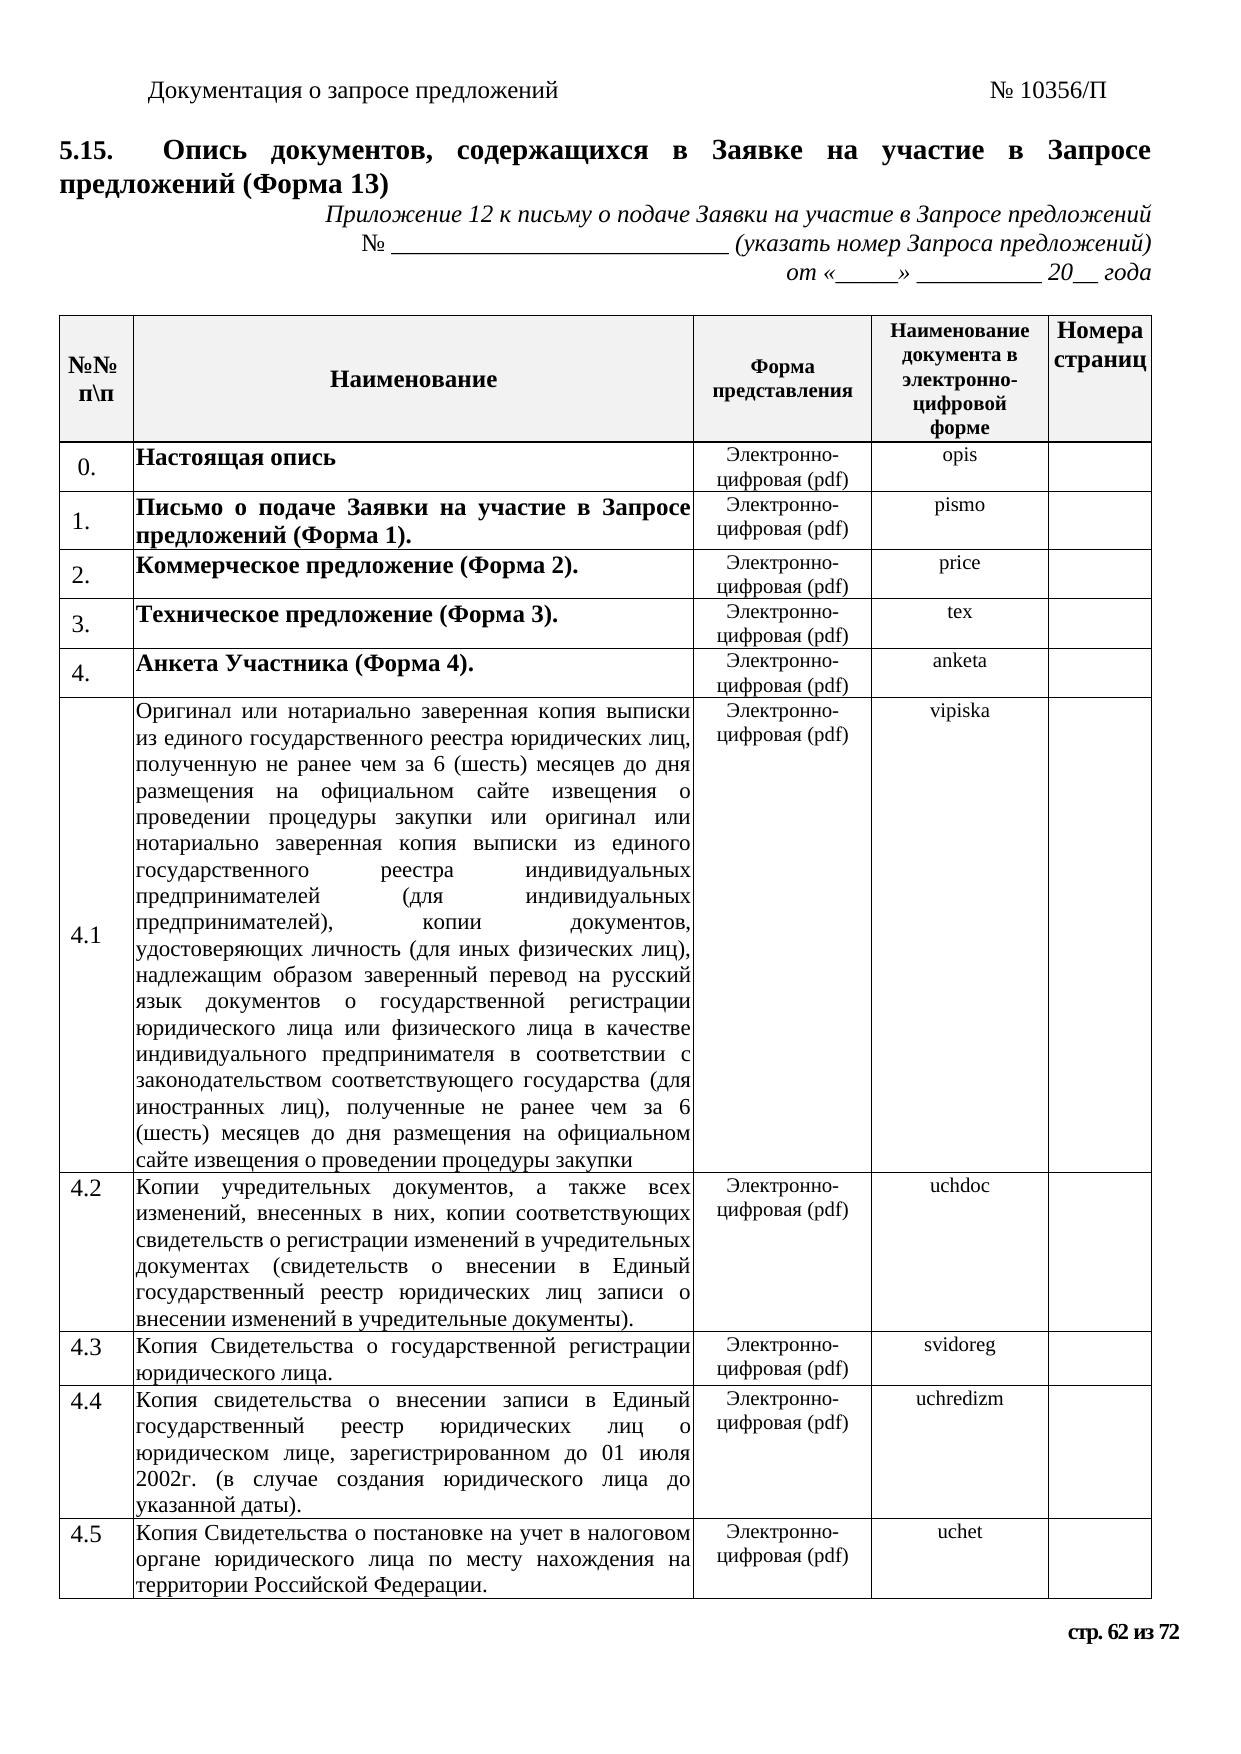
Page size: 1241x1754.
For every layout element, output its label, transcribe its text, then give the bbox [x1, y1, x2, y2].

table_cell price [872, 550, 1048, 598]
text Приложение 12 к письму о подаче Заявки на участие в Запросе предложений [148, 199, 1152, 228]
table_cell Электронно-цифровая (pdf) [694, 1519, 871, 1598]
table_cell Электронно-цифровая (pdf) [694, 698, 871, 1172]
table_header Номера страниц [1049, 316, 1151, 441]
table_cell opis [872, 443, 1048, 491]
table_cell [1049, 443, 1151, 491]
table_cell Копия свидетельства о внесении записи в Единый государственный реестр юридических лиц о юридическом лице, зарегистрированном до 01 июля 2002г. (в случае создания юридического лица до указанной даты). [134, 1386, 693, 1518]
table_cell vipiska [872, 698, 1048, 1172]
text Опись документов, содержащихся в Заявке на участие в Запросе предложений (Форма 13) [59, 132, 1152, 199]
table_cell uchet [872, 1519, 1048, 1598]
table_cell [1049, 649, 1151, 697]
table_cell Электронно-цифровая (pdf) [694, 443, 871, 491]
table_header Форма представления [694, 316, 871, 441]
table_cell Копия Свидетельства о государственной регистрации юридического лица. [134, 1332, 693, 1385]
table_cell 4.3 [60, 1332, 133, 1385]
table_cell 4.4 [60, 1386, 133, 1518]
table_cell uchdoc [872, 1173, 1048, 1331]
table_cell [1049, 550, 1151, 598]
table_cell Настоящая опись [134, 443, 693, 491]
table_cell Электронно-цифровая (pdf) [694, 599, 871, 647]
table_cell Электронно-цифровая (pdf) [694, 649, 871, 697]
table_cell [60, 550, 133, 598]
table_cell anketa [872, 649, 1048, 697]
table_cell Электронно-цифровая (pdf) [694, 1173, 871, 1331]
table_header Наименование [134, 316, 693, 441]
table_cell [60, 599, 133, 647]
table_cell [60, 649, 133, 697]
table_cell [1049, 1332, 1151, 1385]
table_cell [1049, 599, 1151, 647]
table_cell pismo [872, 492, 1048, 549]
table_cell Электронно-цифровая (pdf) [694, 492, 871, 549]
table_cell [1049, 1386, 1151, 1518]
table_cell Анкета Участника (Форма 4). [134, 649, 693, 697]
table_cell tex [872, 599, 1048, 647]
table_header №№ п\п [60, 316, 133, 441]
table_cell Коммерческое предложение (Форма 2). [134, 550, 693, 598]
table_cell [1049, 698, 1151, 1172]
table_cell Письмо о подаче Заявки на участие в Запросе предложений (Форма 1). [134, 492, 693, 549]
table_cell [1049, 1519, 1151, 1598]
table_cell Электронно-цифровая (pdf) [694, 1332, 871, 1385]
table_cell Копия Свидетельства о постановке на учет в налоговом органе юридического лица по месту нахождения на территории Российской Федерации. [134, 1519, 693, 1598]
text от «_____» __________ 20__ года [148, 257, 1152, 286]
table_cell 4.2 [60, 1173, 133, 1331]
table_cell [1049, 1173, 1151, 1331]
table_cell Электронно-цифровая (pdf) [694, 550, 871, 598]
table_cell Копии учредительных документов, а также всех изменений, внесенных в них, копии соответствующих свидетельств о регистрации изменений в учредительных документах (свидетельств о внесении в Единый государственный реестр юридических лиц записи о внесении изменений в учредительные документы). [134, 1173, 693, 1331]
table_cell uchredizm [872, 1386, 1048, 1518]
table_cell Техническое предложение (Форма 3). [134, 599, 693, 647]
table_cell Электронно-цифровая (pdf) [694, 1386, 871, 1518]
table_cell [60, 492, 133, 549]
table_cell [60, 443, 133, 491]
table_cell 4.5 [60, 1519, 133, 1598]
table_header Наименование документа в электронно-цифровой форме [872, 316, 1048, 441]
table_cell [1049, 492, 1151, 549]
text № ___________________________ (указать номер Запроса предложений) [148, 228, 1152, 257]
table_cell svidoreg [872, 1332, 1048, 1385]
table_cell 4.1 [60, 698, 133, 1172]
table_cell Оригинал или нотариально заверенная копия выписки из единого государственного реестра юридических лиц, полученную не ранее чем за 6 (шесть) месяцев до дня размещения на официальном сайте извещения о проведении процедуры закупки или оригинал или нотариально заверенная копия выписки из единого государственного реестра индивидуальных предпринимателей (для индивидуальных предпринимателей), копии документов, удостоверяющих личность (для иных физических лиц), надлежащим образом заверенный перевод на русский язык документов о государственной регистрации юридического лица или физического лица в качестве индивидуального предпринимателя в соответствии с законодательством соответствующего государства (для иностранных лиц), полученные не ранее чем за 6 (шесть) месяцев до дня размещения на официальном сайте извещения о проведении процедуры закупки [134, 698, 693, 1172]
